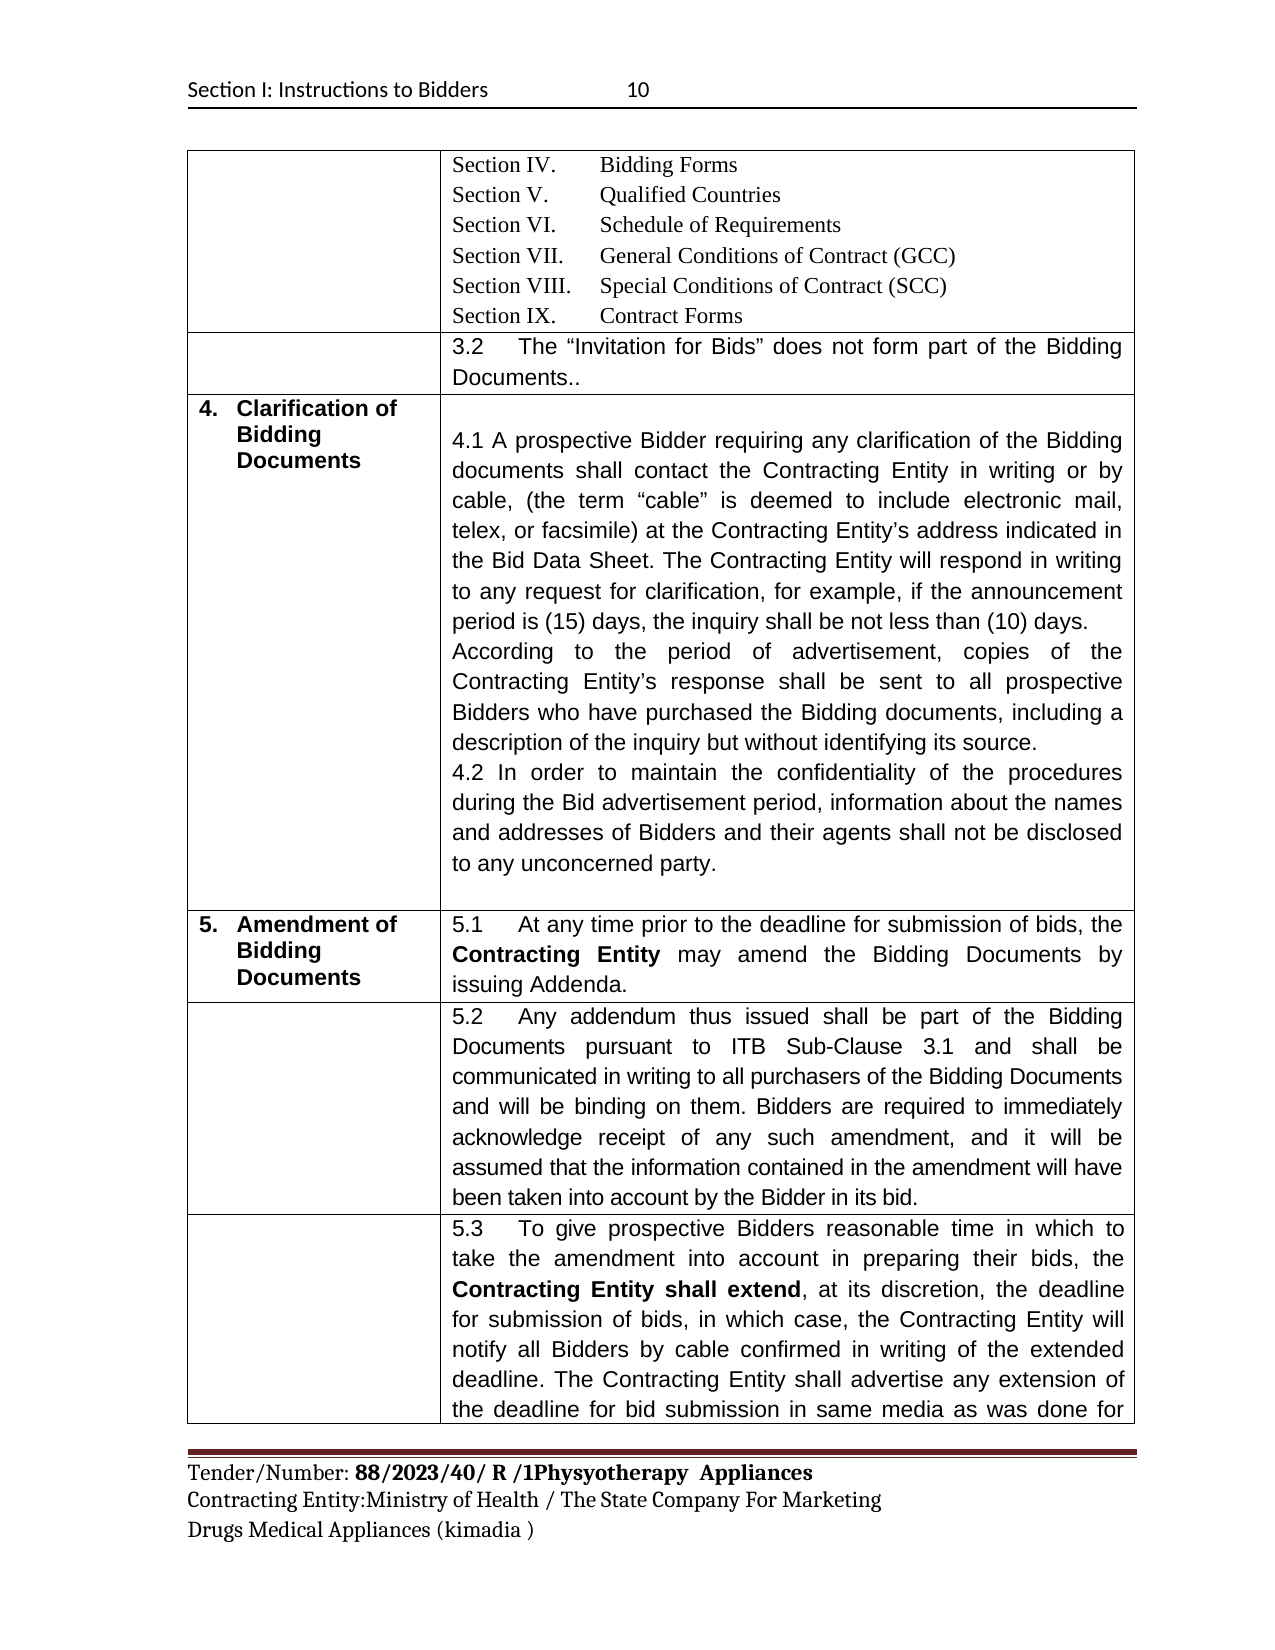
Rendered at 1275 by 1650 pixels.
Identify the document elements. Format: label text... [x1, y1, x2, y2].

table_cell 5. Amendment of Bidding Documents [188, 911, 440, 1002]
table_cell [188, 151, 440, 332]
table_cell 4.1 A prospective Bidder requiring any clarification of the Bidding documents shall contact the Contracting Entity in writing or by cable, (the term “cable” is deemed to include electronic mail, telex, or facsimile) at the Contracting Entity’s address indicated in the Bid Data Sheet. The Contracting Entity will respond in writing to any request for clarification, for example, if the announcement period is (15) days, the inquiry shall be not less than (10) days. According to the period of advertisement, copies of the Contracting Entity’s response shall be sent to all prospective Bidders who have purchased the Bidding documents, including a description of the inquiry but without identifying its source. 4.2 In order to maintain the confidentiality of the procedures during the Bid advertisement period, information about the names and addresses of Bidders and their agents shall not be disclosed to any unconcerned party. [441, 395, 1134, 910]
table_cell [441, 151, 1134, 332]
table_cell [188, 1003, 440, 1214]
table_cell [188, 333, 440, 394]
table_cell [441, 1215, 1134, 1423]
table_cell 5.1 At any time prior to the deadline for submission of bids, the Contracting Entity may amend the Bidding Documents by issuing Addenda. [441, 911, 1134, 1002]
table_cell 5.2 Any addendum thus issued shall be part of the Bidding Documents pursuant to ITB Sub-Clause 3.1 and shall be communicated in writing to all purchasers of the Bidding Documents and will be binding on them. Bidders are required to immediately acknowledge receipt of any such amendment, and it will be assumed that the information contained in the amendment will have been taken into account by the Bidder in its bid. [441, 1003, 1134, 1214]
table_cell 3.2 The “Invitation for Bids” does not form part of the Bidding Documents.. [441, 333, 1134, 394]
table_cell [188, 1215, 440, 1423]
table_cell 4. Clarification of Bidding Documents [188, 395, 440, 910]
